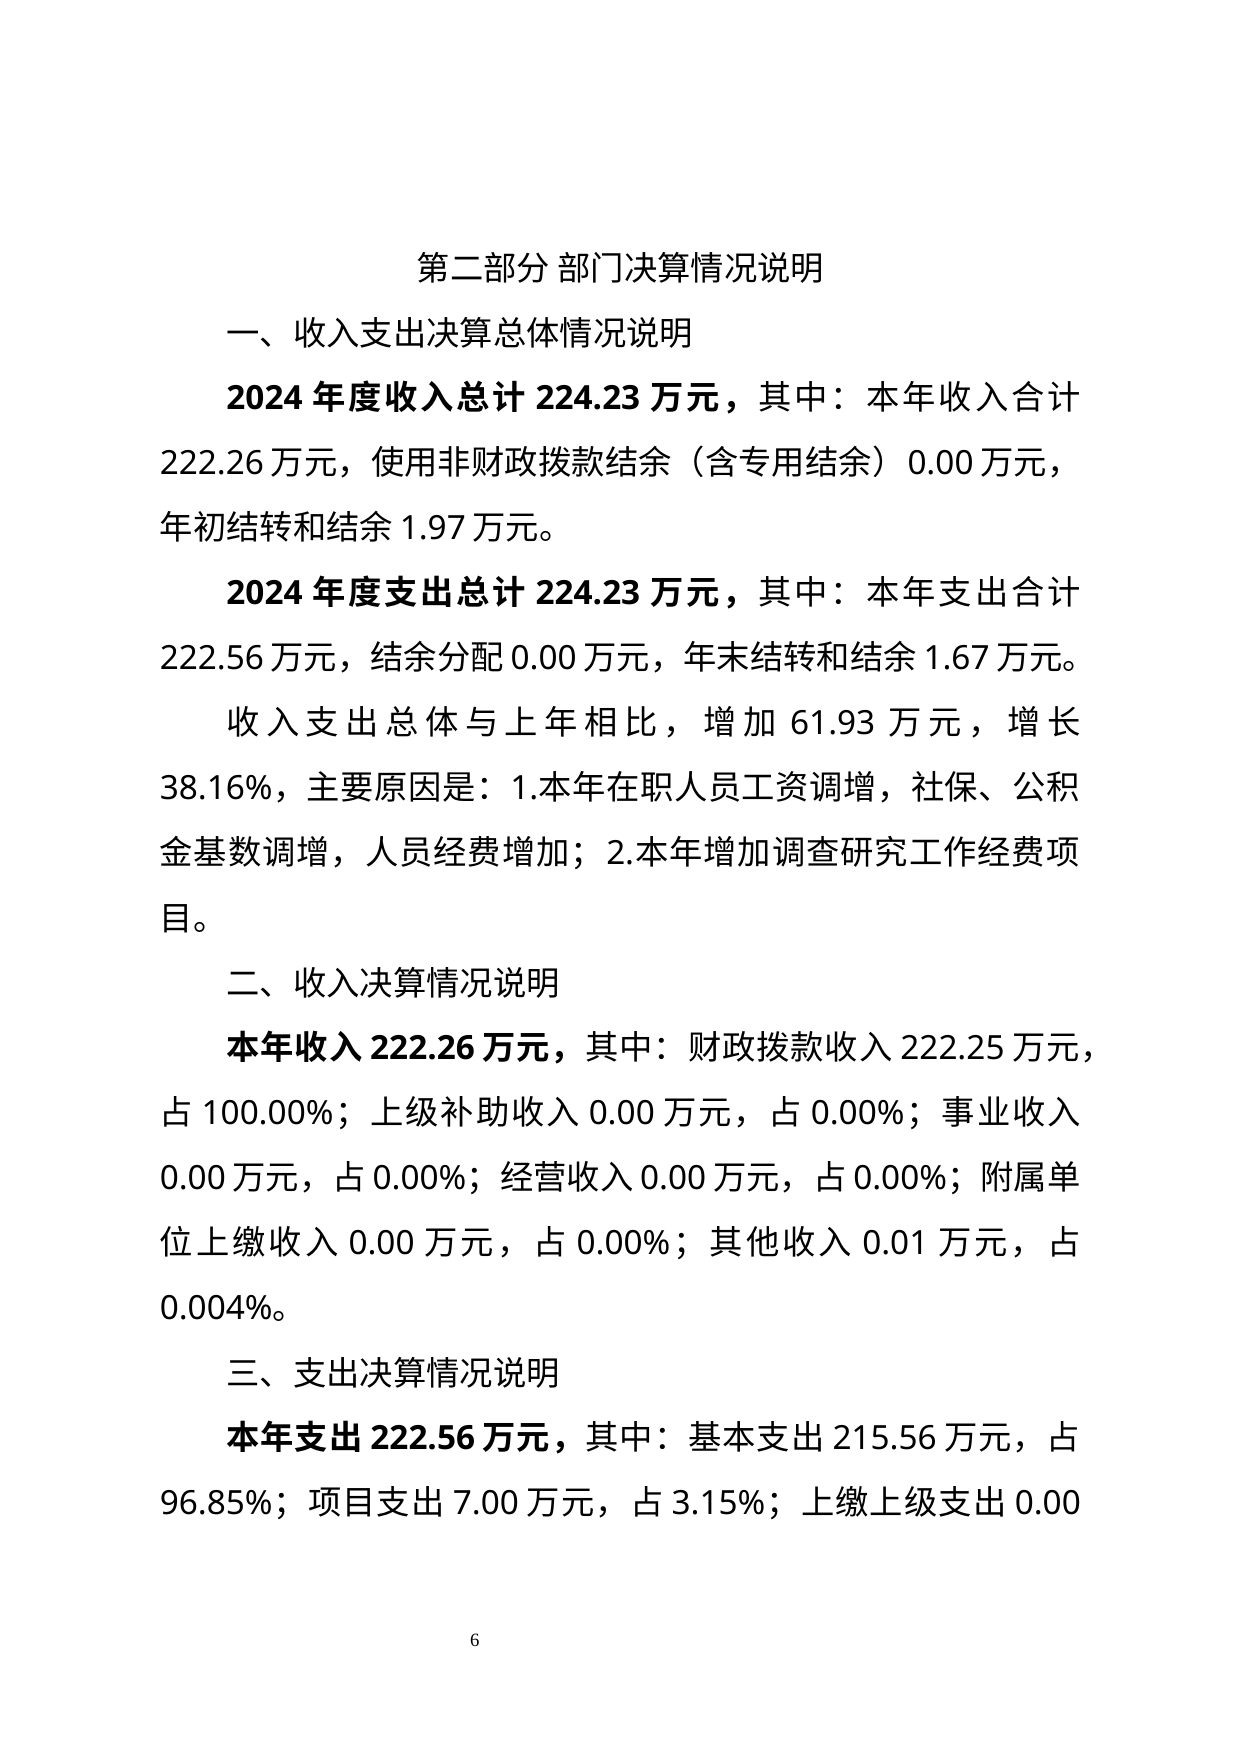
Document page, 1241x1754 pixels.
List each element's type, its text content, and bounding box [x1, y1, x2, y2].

text 一、收入支出决算总体情况说明 [159, 298, 1081, 363]
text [159, 1403, 1081, 1533]
text 三、支出决算情况说明 [159, 1338, 1081, 1403]
text 第二部分 部门决算情况说明 [159, 233, 1081, 298]
text 收入支出总体与上年相比，增加61.93万元，增长38.16%，主要原因是：1.本年在职人员工资调增，社保、公积金基数调增，人员经费增加；2.本年增加调查研究工作经费项目。 [159, 688, 1081, 948]
text 2024年度支出总计224.23万元，其中：本年支出合计222.56万元，结余分配0.00万元，年末结转和结余1.67万元。 [159, 558, 1081, 688]
text 2024年度收入总计224.23万元，其中：本年收入合计222.26万元，使用非财政拨款结余（含专用结余）0.00万元，年初结转和结余1.97万元。 [159, 363, 1081, 558]
text 本年收入222.26万元，其中：财政拨款收入222.25万元，占100.00%；上级补助收入0.00万元，占0.00%；事业收入0.00万元，占0.00%；经营收入0.00万元，占0.00%；附属单位上缴收入0.00万元，占0.00%；其他收入0.01万元，占0.004%。 [159, 1013, 1081, 1338]
text 二、收入决算情况说明 [159, 948, 1081, 1013]
